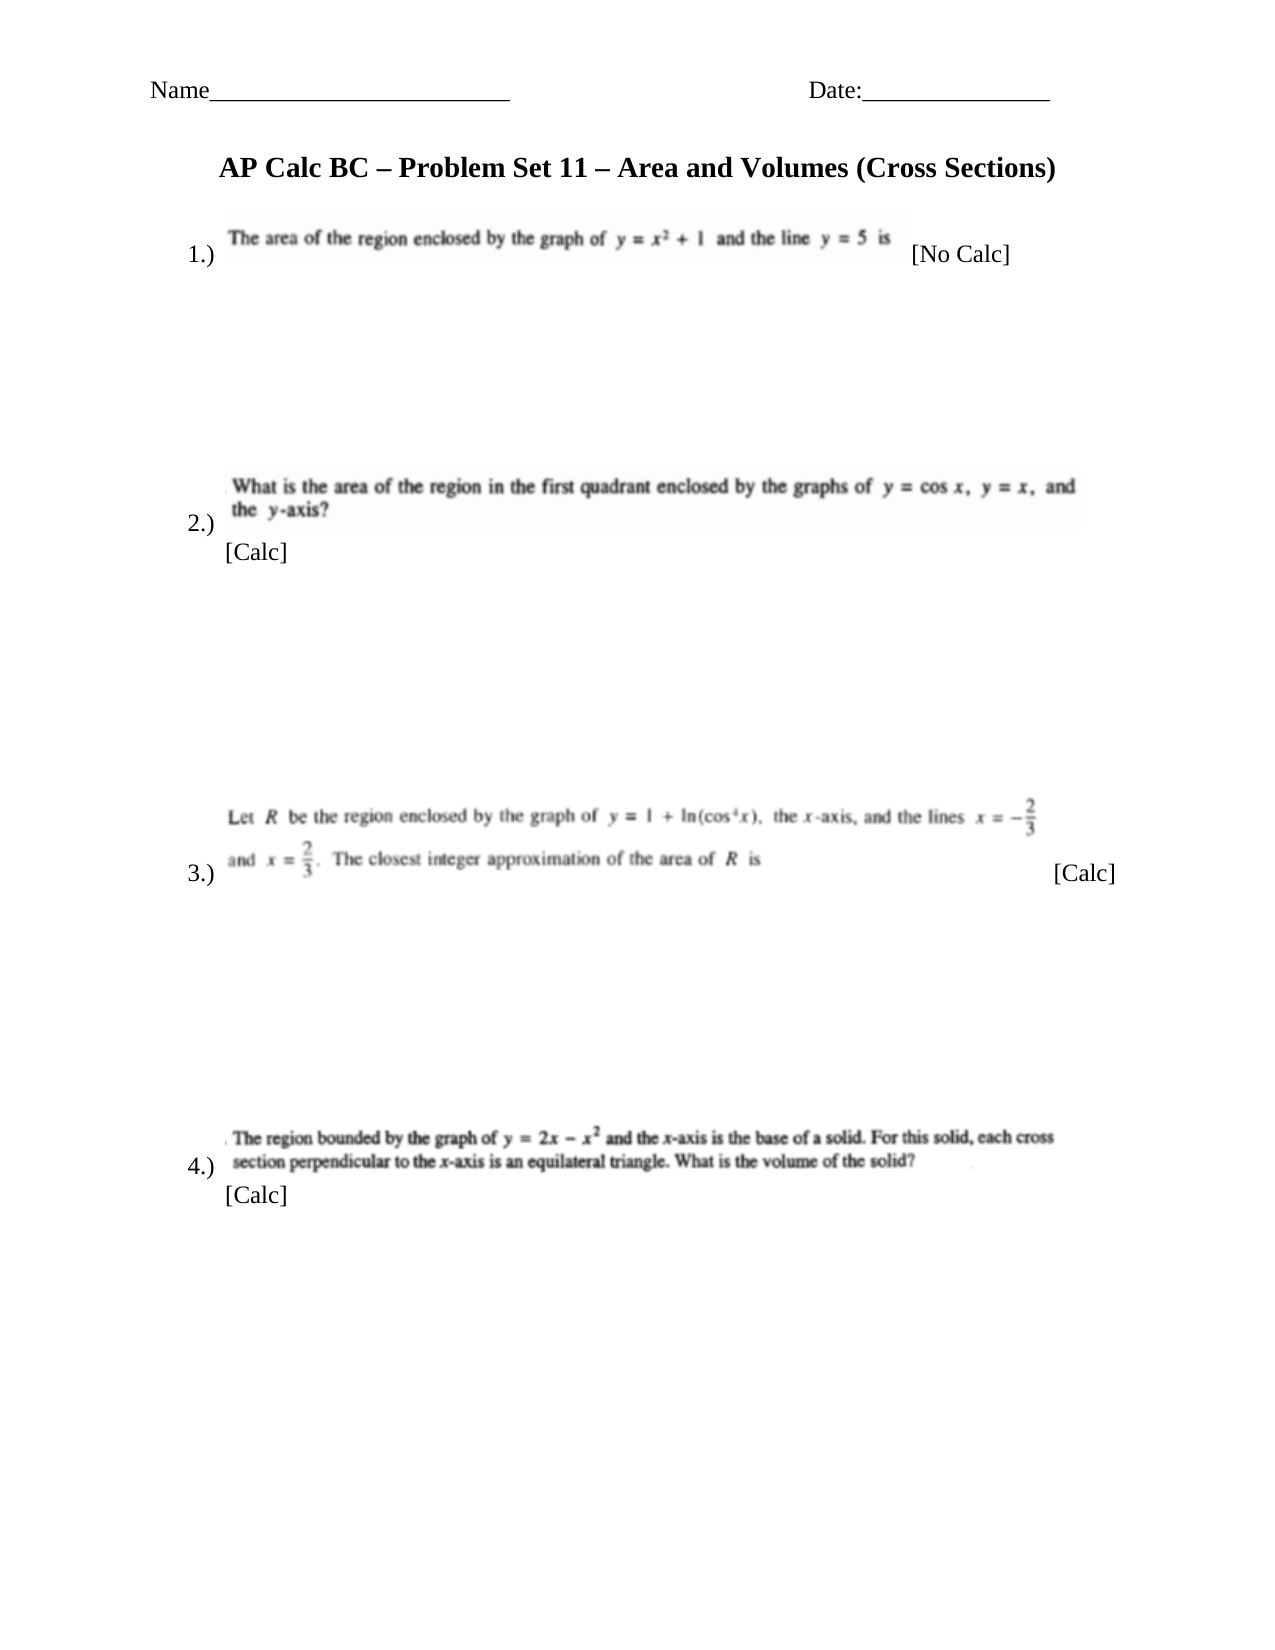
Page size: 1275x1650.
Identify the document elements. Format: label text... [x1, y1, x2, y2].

picture [225, 1117, 1066, 1175]
picture [225, 468, 1082, 532]
list [Calc] [225, 1180, 1125, 1209]
picture [225, 795, 1054, 882]
picture [225, 212, 912, 263]
text AP Calc BC – Problem Set 11 – Area and Volumes (Cross Sections) [150, 150, 1125, 183]
